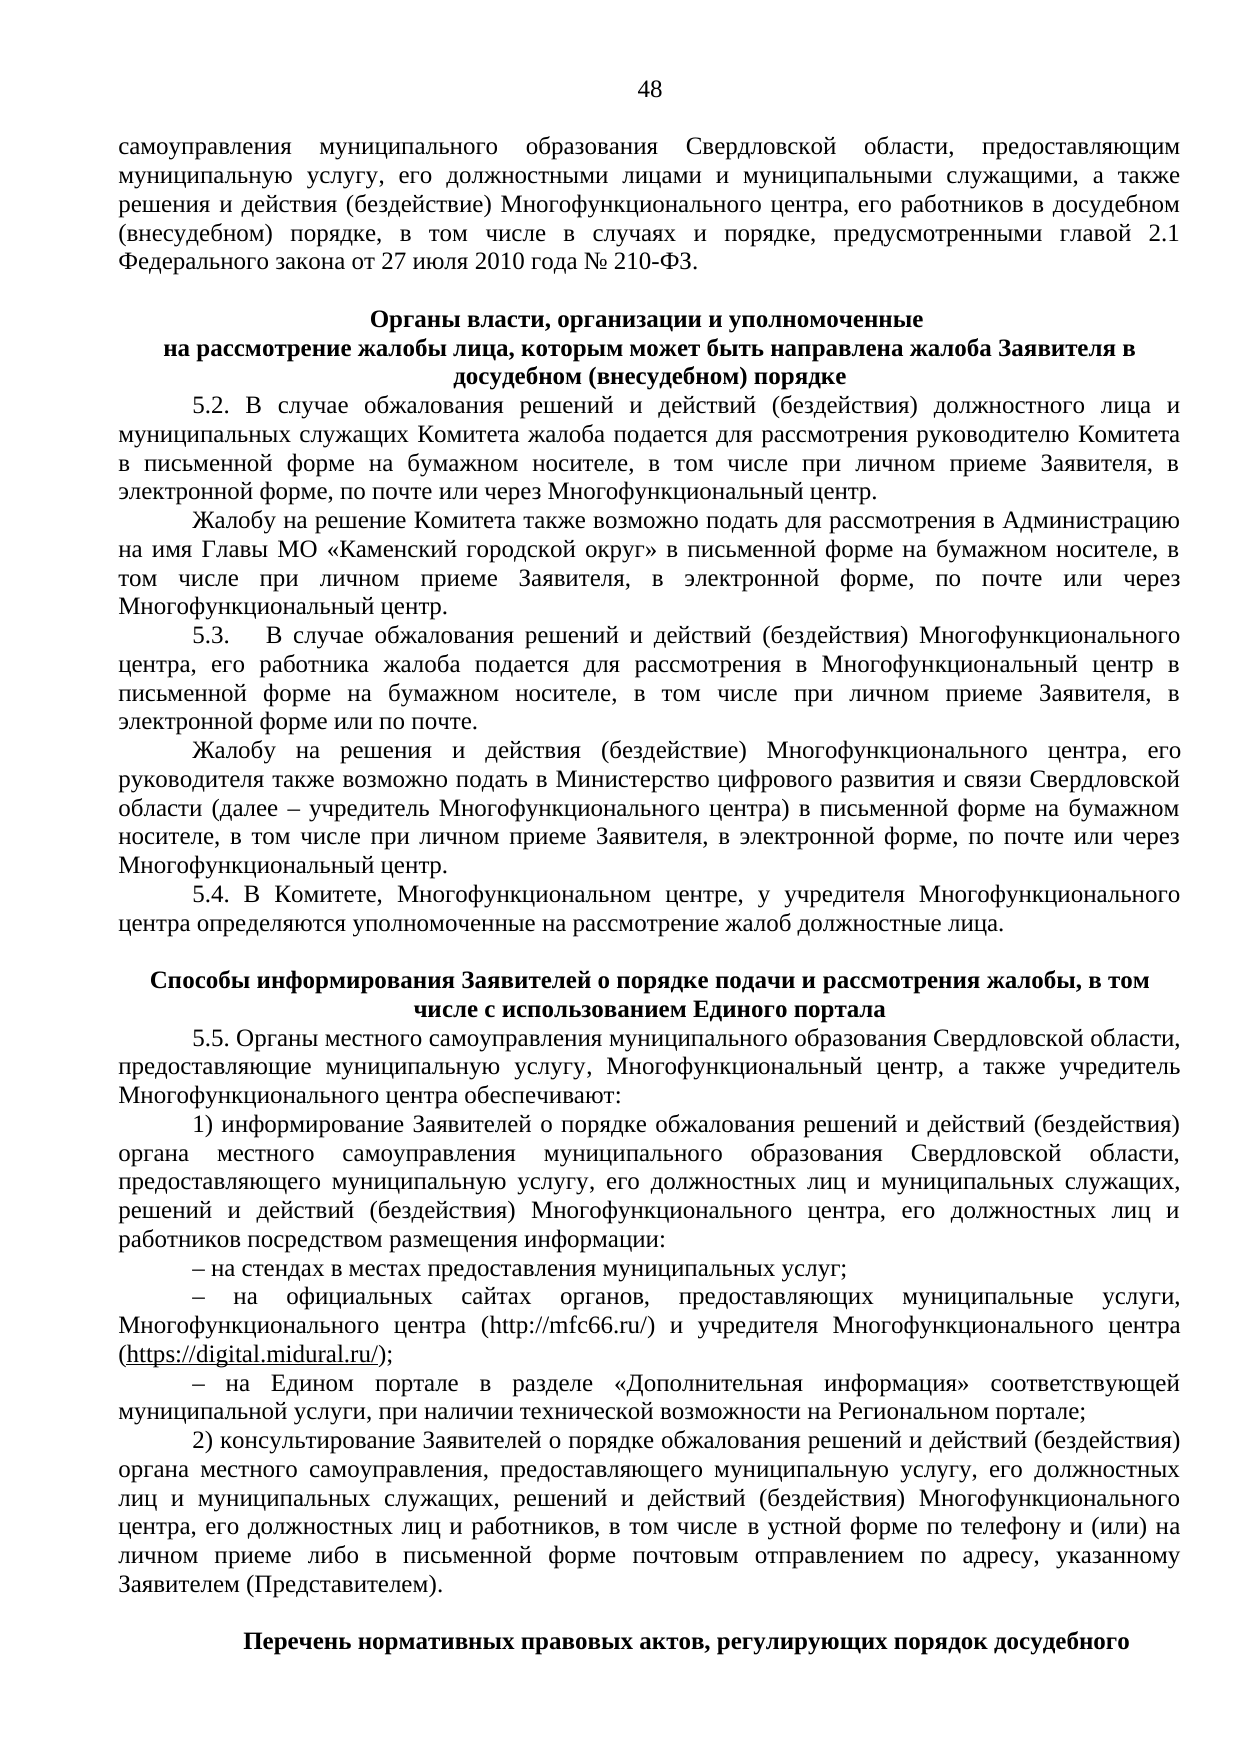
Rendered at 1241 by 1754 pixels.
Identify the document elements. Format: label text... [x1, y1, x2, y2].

list Жалобу на решения и действия (бездействие) Многофункционального центра, его руководителя также возможно подать в Министерство цифрового развития и связи Свердловской области (далее – учредитель Многофункционального центра) в письменной форме на бумажном носителе, в том числе при личном приеме Заявителя, в электронной форме, по почте или через Многофункциональный центр. [118, 735, 1181, 879]
list Жалобу на решение Комитета также возможно подать для рассмотрения в Администрацию на имя Главы МО «Каменский городской округ» в письменной форме на бумажном носителе, в том числе при личном приеме Заявителя, в электронной форме, по почте или через Многофункциональный центр. [118, 505, 1181, 620]
text Способы информирования Заявителей о порядке подачи и рассмотрения жалобы, в том числе с использованием Единого портала [118, 965, 1181, 1023]
text 5.5. Органы местного самоуправления муниципального образования Свердловской области, предоставляющие муниципальную услугу, Многофункциональный центр, а также учредитель Многофункционального центра обеспечивают: [118, 1023, 1181, 1109]
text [118, 131, 1181, 275]
list В случае обжалования решений и действий (бездействия) Многофункционального центра, его работника жалоба подается для рассмотрения в Многофункциональный центр в письменной форме на бумажном носителе, в том числе при личном приеме Заявителя, в электронной форме или по почте. [118, 620, 1181, 735]
text 1) информирование Заявителей о порядке обжалования решений и действий (бездействия) органа местного самоуправления муниципального образования Свердловской области, предоставляющего муниципальную услугу, его должностных лиц и муниципальных служащих, решений и действий (бездействия) Многофункционального центра, его должностных лиц и работников посредством размещения информации: [118, 1109, 1181, 1253]
text Органы власти, организации и уполномоченные на рассмотрение жалобы лица, которым может быть направлена жалоба Заявителя в досудебном (внесудебном) порядке [118, 304, 1181, 390]
text 2) консультирование Заявителей о порядке обжалования решений и действий (бездействия) органа местного самоуправления, предоставляющего муниципальную услугу, его должностных лиц и муниципальных служащих, решений и действий (бездействия) Многофункционального центра, его должностных лиц и работников, в том числе в устной форме по телефону и (или) на личном приеме либо в письменной форме почтовым отправлением по адресу, указанному Заявителем (Представителем). [118, 1425, 1181, 1598]
text – на стендах в местах предоставления муниципальных услуг; [118, 1253, 1181, 1281]
text Перечень нормативных правовых актов, регулирующих порядок досудебного [118, 1626, 1181, 1655]
text – на Едином портале в разделе «Дополнительная информация» соответствующей муниципальной услуги, при наличии технической возможности на Региональном портале; [118, 1368, 1181, 1425]
text – на официальных сайтах органов, предоставляющих муниципальные услуги, Многофункционального центра (http://mfc66.ru/) и учредителя Многофункционального центра (https://digital.midural.ru/); [118, 1281, 1181, 1368]
text 5.4. В Комитете, Многофункциональном центре, у учредителя Многофункционального центра определяются уполномоченные на рассмотрение жалоб должностные лица. [118, 879, 1181, 936]
list 5.2. В случае обжалования решений и действий (бездействия) должностного лица и муниципальных служащих Комитета жалоба подается для рассмотрения руководителю Комитета в письменной форме на бумажном носителе, в том числе при личном приеме Заявителя, в электронной форме, по почте или через Многофункциональный центр. [118, 390, 1181, 505]
